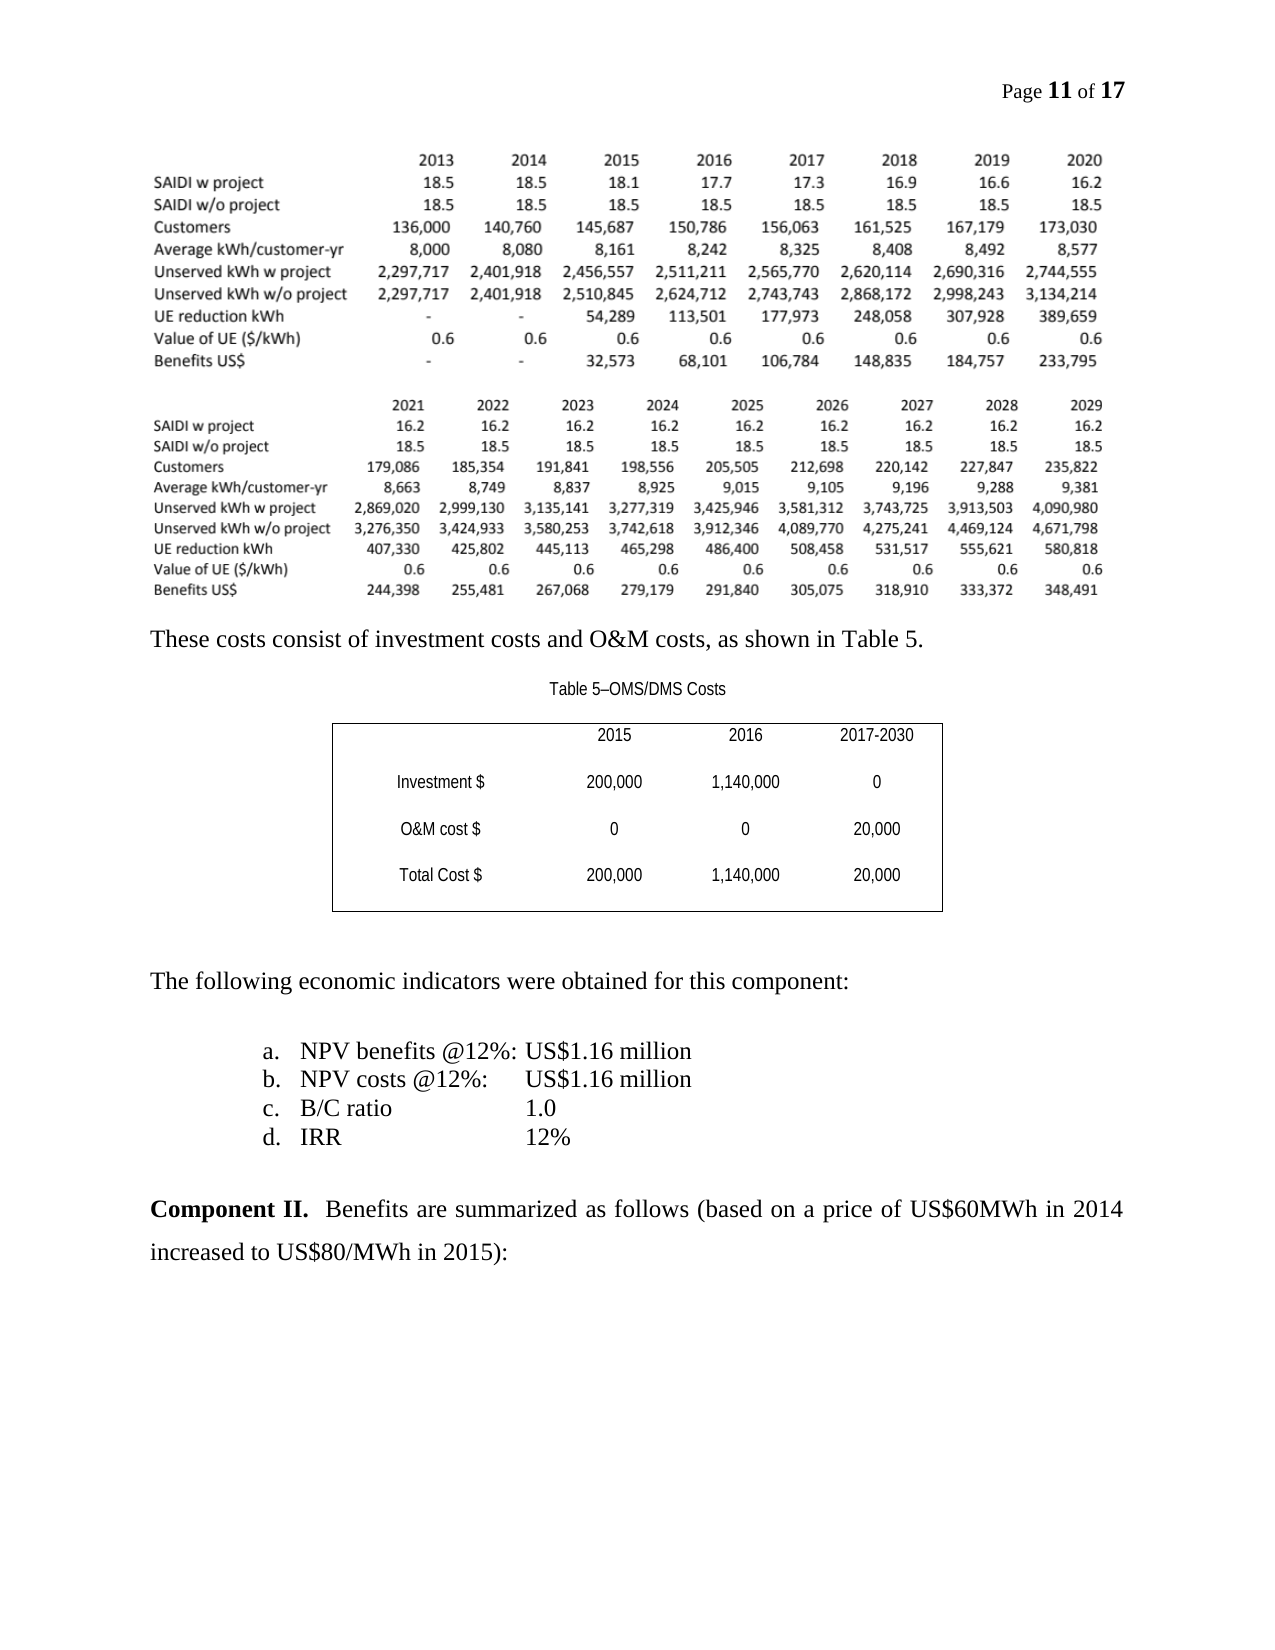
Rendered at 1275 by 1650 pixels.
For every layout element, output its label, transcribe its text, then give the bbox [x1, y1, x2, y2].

text Component II. Benefits are summarized as follows (based on a price of US$60MWh in 2014 increased to US$80/MWh in 2015): [150, 1194, 1125, 1266]
table_cell 1,140,000 [680, 864, 811, 911]
table_cell Total Cost $ [333, 864, 549, 911]
list IRR 12% [262, 1122, 1125, 1151]
table_cell 200,000 [549, 771, 680, 818]
table_cell 0 [811, 771, 942, 818]
list B/C ratio 1.0 [262, 1093, 1125, 1122]
list NPV benefits @12%: US$1.16 million [262, 1036, 1125, 1064]
table_header [333, 724, 549, 771]
table_cell 0 [549, 818, 680, 864]
table_cell O&M cost $ [333, 818, 549, 864]
text These costs consist of investment costs and O&M costs, as shown in Table 5. [150, 624, 1125, 652]
table_cell 20,000 [811, 818, 942, 864]
table_cell 0 [680, 818, 811, 864]
table_cell Investment $ [333, 771, 549, 818]
table_header 2017-2030 [811, 724, 942, 771]
list NPV costs @12%: US$1.16 million [262, 1064, 1125, 1093]
list The following economic indicators were obtained for this component: [150, 966, 1125, 994]
table_cell 1,140,000 [680, 771, 811, 818]
table_cell 20,000 [811, 864, 942, 911]
table_header 2016 [680, 724, 811, 771]
table_cell 200,000 [549, 864, 680, 911]
text Table 5–OMS/DMS Costs [150, 678, 1125, 699]
table_header 2015 [549, 724, 680, 771]
